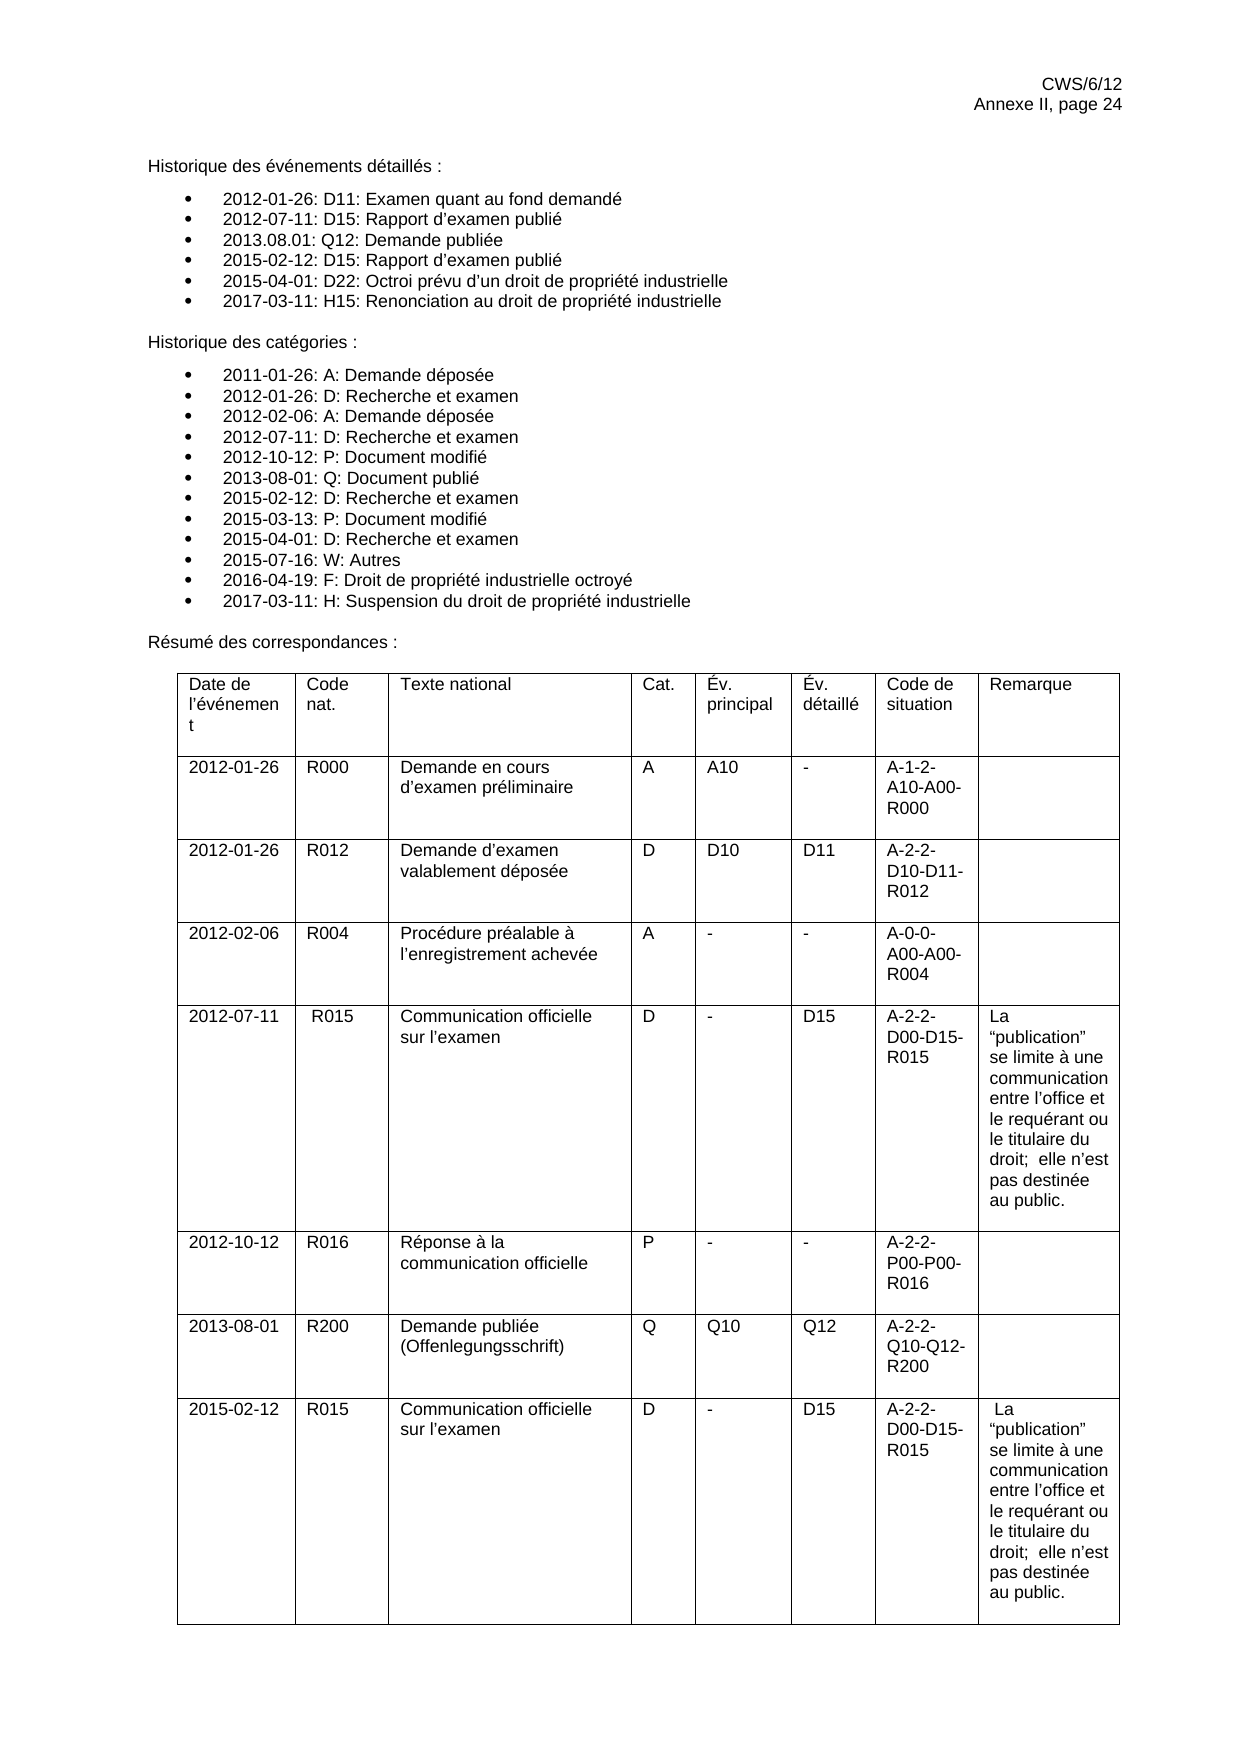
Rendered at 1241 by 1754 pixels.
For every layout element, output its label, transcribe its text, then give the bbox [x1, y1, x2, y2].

table_cell 2012-01-26 [178, 757, 295, 839]
table_header Code nat. [296, 674, 388, 756]
table_cell Demande publiée (Offenlegungsschrift) [389, 1315, 631, 1397]
table_cell A-0-0-A00-A00-R004 [876, 923, 978, 1005]
table_cell - [792, 923, 875, 1005]
table_header Remarque [979, 674, 1119, 756]
table_cell R016 [296, 1232, 388, 1314]
table_cell 2012-01-26 [178, 840, 295, 922]
table_cell D [632, 1399, 695, 1623]
table_cell 2015-02-12 [178, 1399, 295, 1623]
table_cell Réponse à la communication officielle [389, 1232, 631, 1314]
table_cell Communication officielle sur l’examen [389, 1006, 631, 1231]
table_cell R015 [296, 1399, 388, 1623]
table_cell - [696, 923, 791, 1005]
table_cell [979, 840, 1119, 922]
table_cell R012 [296, 840, 388, 922]
list 2011-01-26: A: Demande déposée [185, 365, 1122, 385]
table_header Év. détaillé [792, 674, 875, 756]
table_header Cat. [632, 674, 695, 756]
table_cell 2012-10-12 [178, 1232, 295, 1314]
table_cell A-2-2-D00-D15-R015 [876, 1399, 978, 1623]
list 2012-07-11: D: Recherche et examen [185, 426, 1122, 447]
list 2012-01-26: D: Recherche et examen [185, 385, 1122, 406]
table_cell Q10 [696, 1315, 791, 1397]
table_cell La “publication” se limite à une communication entre l’office et le requérant ou le titulaire du droit; elle n’est pas destinée au public. [979, 1399, 1119, 1623]
table_cell - [696, 1399, 791, 1623]
table_cell Q12 [792, 1315, 875, 1397]
table_cell [979, 1315, 1119, 1397]
table_header Év. principal [696, 674, 791, 756]
table_cell R004 [296, 923, 388, 1005]
table_cell D15 [792, 1399, 875, 1623]
table_header Date de l’événement [178, 674, 295, 756]
list 2015-04-01: D: Recherche et examen [185, 529, 1122, 549]
table_cell R200 [296, 1315, 388, 1397]
table_cell A-2-2-D10-D11-R012 [876, 840, 978, 922]
table_cell [979, 757, 1119, 839]
table_cell R015 [296, 1006, 388, 1231]
table_header Texte national [389, 674, 631, 756]
table_cell Demande en cours d’examen préliminaire [389, 757, 631, 839]
table_cell La “publication” se limite à une communication entre l’office et le requérant ou le titulaire du droit; elle n’est pas destinée au public. [979, 1006, 1119, 1231]
table_cell A-2-2-D00-D15-R015 [876, 1006, 978, 1231]
table_cell Q [632, 1315, 695, 1397]
list 2013-08-01: Q: Document publié [185, 467, 1122, 488]
table_cell A [632, 757, 695, 839]
list 2017-03-11: H: Suspension du droit de propriété industrielle [185, 591, 1122, 611]
table_cell 2012-07-11 [178, 1006, 295, 1231]
list 2012-07-11: D15: Rapport d’examen publié [185, 209, 1122, 229]
table_cell D [632, 840, 695, 922]
list 2012-01-26: D11: Examen quant au fond demandé [185, 188, 1122, 209]
table_cell - [696, 1232, 791, 1314]
table_cell Communication officielle sur l’examen [389, 1399, 631, 1623]
table_cell D15 [792, 1006, 875, 1231]
table_cell 2012-02-06 [178, 923, 295, 1005]
table_cell - [792, 757, 875, 839]
list 2015-02-12: D15: Rapport d’examen publié [185, 250, 1122, 270]
table_cell D11 [792, 840, 875, 922]
text Historique des catégories : [148, 332, 1122, 352]
table_cell 2013-08-01 [178, 1315, 295, 1397]
table_cell - [792, 1232, 875, 1314]
list 2015-02-12: D: Recherche et examen [185, 488, 1122, 508]
table_cell R000 [296, 757, 388, 839]
table_cell [979, 1232, 1119, 1314]
table_cell A [632, 923, 695, 1005]
text Résumé des correspondances : [148, 631, 1122, 652]
list 2017-03-11: H15: Renonciation au droit de propriété industrielle [185, 291, 1122, 311]
list 2012-10-12: P: Document modifié [185, 447, 1122, 467]
list 2015-04-01: D22: Octroi prévu d’un droit de propriété industrielle [185, 270, 1122, 291]
table_cell Procédure préalable à l’enregistrement achevée [389, 923, 631, 1005]
text Historique des événements détaillés : [148, 155, 1122, 176]
table_cell A-1-2-A10-A00-R000 [876, 757, 978, 839]
list 2015-07-16: W: Autres [185, 549, 1122, 570]
list 2016-04-19: F: Droit de propriété industrielle octroyé [185, 570, 1122, 591]
table_cell - [696, 1006, 791, 1231]
table_cell D10 [696, 840, 791, 922]
table_cell A-2-2-Q10-Q12-R200 [876, 1315, 978, 1397]
table_header Code de situation [876, 674, 978, 756]
list 2012-02-06: A: Demande déposée [185, 406, 1122, 426]
table_cell [979, 923, 1119, 1005]
list 2013.08.01: Q12: Demande publiée [185, 229, 1122, 250]
table_cell A-2-2-P00-P00-R016 [876, 1232, 978, 1314]
table_cell D [632, 1006, 695, 1231]
table_cell Demande d’examen valablement déposée [389, 840, 631, 922]
table_cell A10 [696, 757, 791, 839]
table_cell P [632, 1232, 695, 1314]
list 2015-03-13: P: Document modifié [185, 508, 1122, 529]
